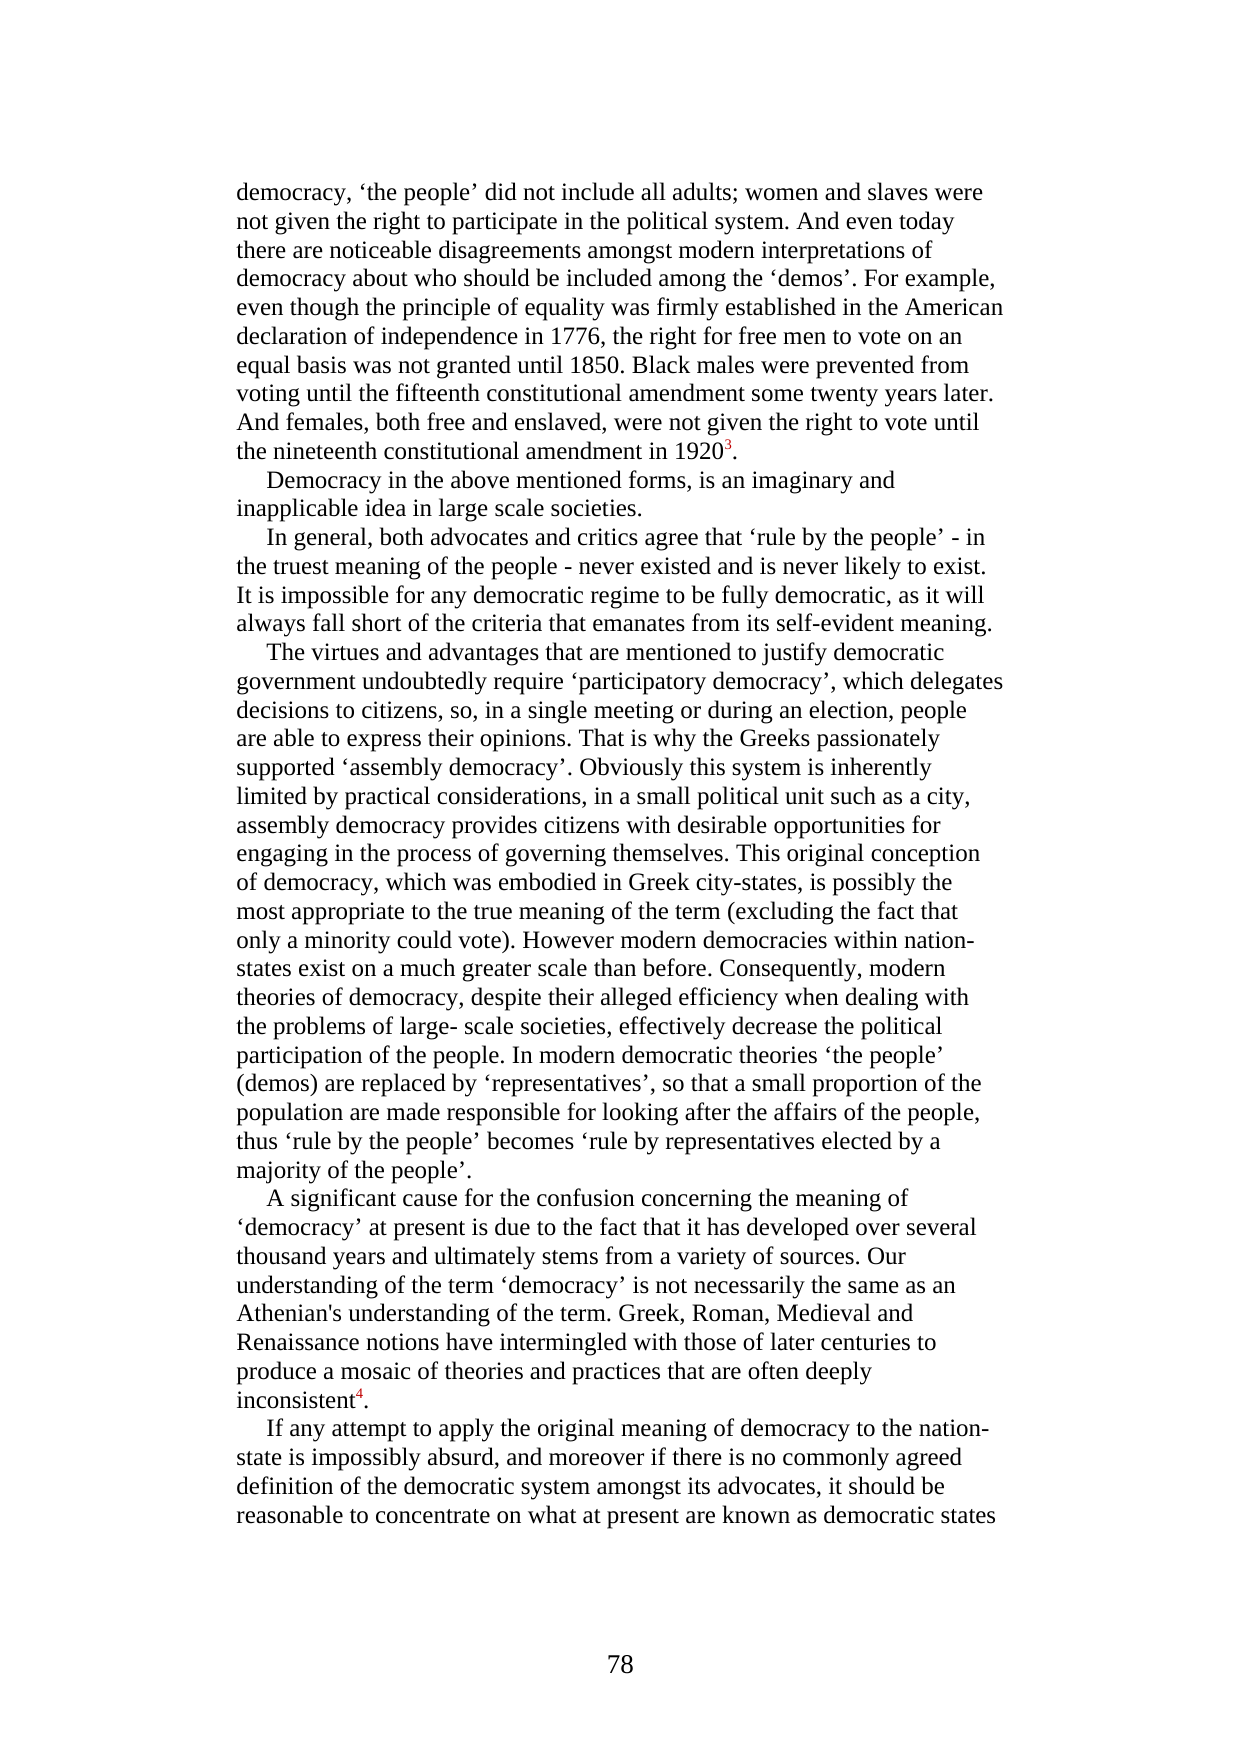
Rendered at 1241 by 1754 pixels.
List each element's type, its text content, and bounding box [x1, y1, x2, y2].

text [236, 177, 1004, 465]
text Democracy in the above mentioned forms, is an imaginary and inapplicable idea in large scale societies. [236, 465, 1004, 522]
text A significant cause for the confusion concerning the meaning of ‘democracy’ at present is due to the fact that it has developed over several thousand years and ultimately stems from a variety of sources. Our understanding of the term ‘democracy’ is not necessarily the same as an Athenian's understanding of the term. Greek, Roman, Medieval and Renaissance notions have intermingled with those of later centuries to produce a mosaic of theories and practices that are often deeply inconsistent4. [236, 1183, 1004, 1413]
text In general, both advocates and critics agree that ‘rule by the people’ - in the truest meaning of the people - never existed and is never likely to exist. It is impossible for any democratic regime to be fully democratic, as it will always fall short of the criteria that emanates from its self-evident meaning. [236, 522, 1004, 637]
text The virtues and advantages that are mentioned to justify democratic government undoubtedly require ‘participatory democracy’, which delegates decisions to citizens, so, in a single meeting or during an election, people are able to express their opinions. That is why the Greeks passionately supported ‘assembly democracy’. Obviously this system is inherently limited by practical considerations, in a small political unit such as a city, assembly democracy provides citizens with desirable opportunities for engaging in the process of governing themselves. This original conception of democracy, which was embodied in Greek city-states, is possibly the most appropriate to the true meaning of the term (excluding the fact that only a minority could vote). However modern democracies within nation- states exist on a much greater scale than before. Consequently, modern theories of democracy, despite their alleged efficiency when dealing with the problems of large- scale societies, effectively decrease the political participation of the people. In modern democratic theories ‘the people’ (demos) are replaced by ‘representatives’, so that a small proportion of the population are made responsible for looking after the affairs of the people, thus ‘rule by the people’ becomes ‘rule by representatives elected by a majority of the people’. [236, 637, 1004, 1183]
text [236, 1413, 1004, 1528]
